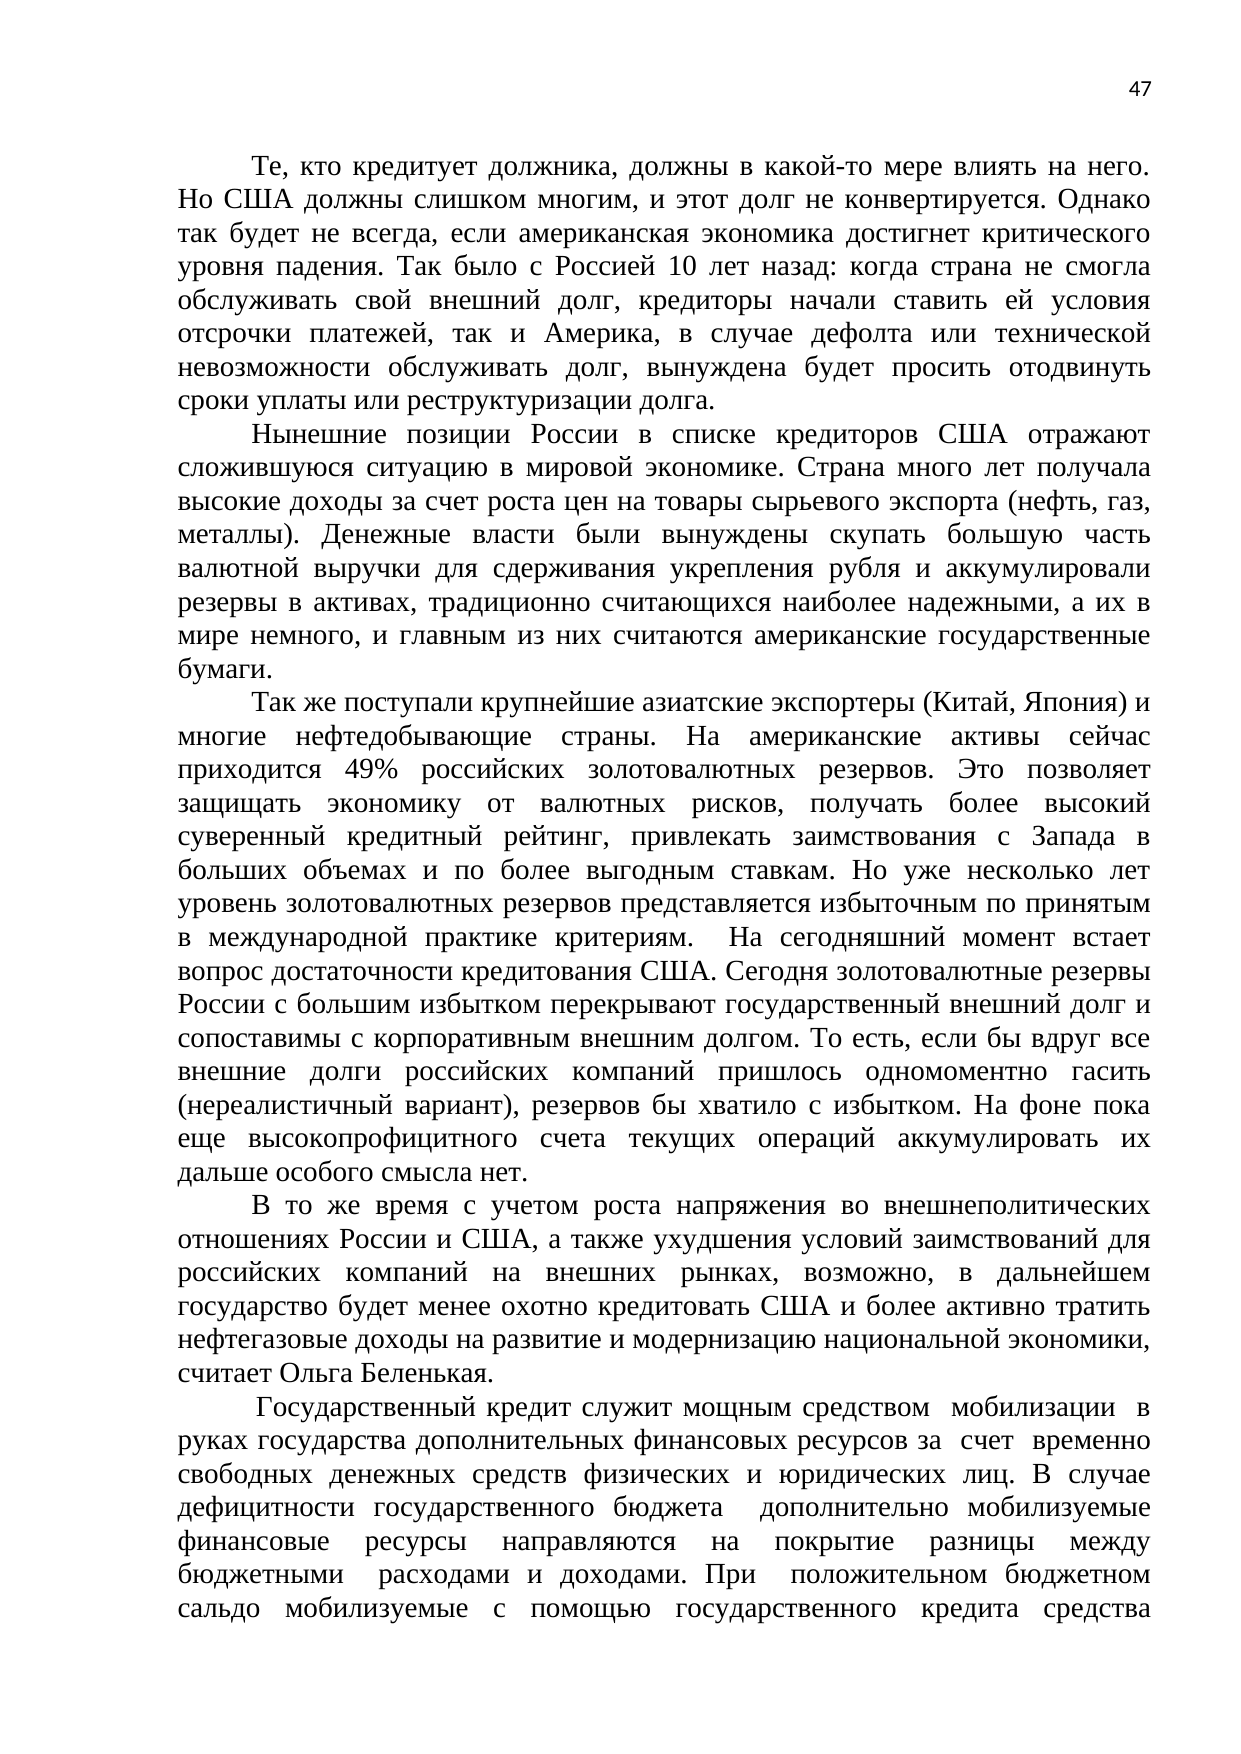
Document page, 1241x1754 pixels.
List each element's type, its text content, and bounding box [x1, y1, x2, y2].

text Так же поступали крупнейшие азиатские экспортеры (Китай, Япония) и многие нефтедобывающие страны. На американские активы сейчас приходится 49% российских золотовалютных резервов. Это позволяет защищать экономику от валютных рисков, получать более высокий суверенный кредитный рейтинг, привлекать заимствования с Запада в больших объемах и по более выгодным ставкам. Но уже несколько лет уровень золотовалютных резервов представляется избыточным по принятым в международной практике критериям. На сегодняшний момент встает вопрос достаточности кредитования США. Сегодня золотовалютные резервы России с большим избытком перекрывают государственный внешний долг и сопоставимы с корпоративным внешним долгом. То есть, если бы вдруг все внешние долги российских компаний пришлось одномоментно гасить (нереалистичный вариант), резервов бы хватило с избытком. На фоне пока еще высокопрофицитного счета текущих операций аккумулировать их дальше особого смысла нет. [177, 684, 1152, 1187]
text В то же время с учетом роста напряжения во внешнеполитических отношениях России и США, а также ухудшения условий заимствований для российских компаний на внешних рынках, возможно, в дальнейшем государство будет менее охотно кредитовать США и более активно тратить нефтегазовые доходы на развитие и модернизацию национальной экономики, считает Ольга Беленькая. [177, 1187, 1152, 1389]
text Нынешние позиции России в списке кредиторов США отражают сложившуюся ситуацию в мировой экономике. Страна много лет получала высокие доходы за счет роста цен на товары сырьевого экспорта (нефть, газ, металлы). Денежные власти были вынуждены скупать большую часть валютной выручки для сдерживания укрепления рубля и аккумулировали резервы в активах, традиционно считающихся наиболее надежными, а их в мире немного, и главным из них считаются американские государственные бумаги. [177, 416, 1152, 684]
text Те, кто кредитует должника, должны в какой-то мере влиять на него. Но США должны слишком многим, и этот долг не конвертируется. Однако так будет не всегда, если американская экономика достигнет критического уровня падения. Так было с Россией 10 лет назад: когда страна не смогла обслуживать свой внешний долг, кредиторы начали ставить ей условия отсрочки платежей, так и Америка, в случае дефолта или технической невозможности обслуживать долг, вынуждена будет просить отодвинуть сроки уплаты или реструктуризации долга. [177, 148, 1152, 416]
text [177, 1389, 1152, 1623]
